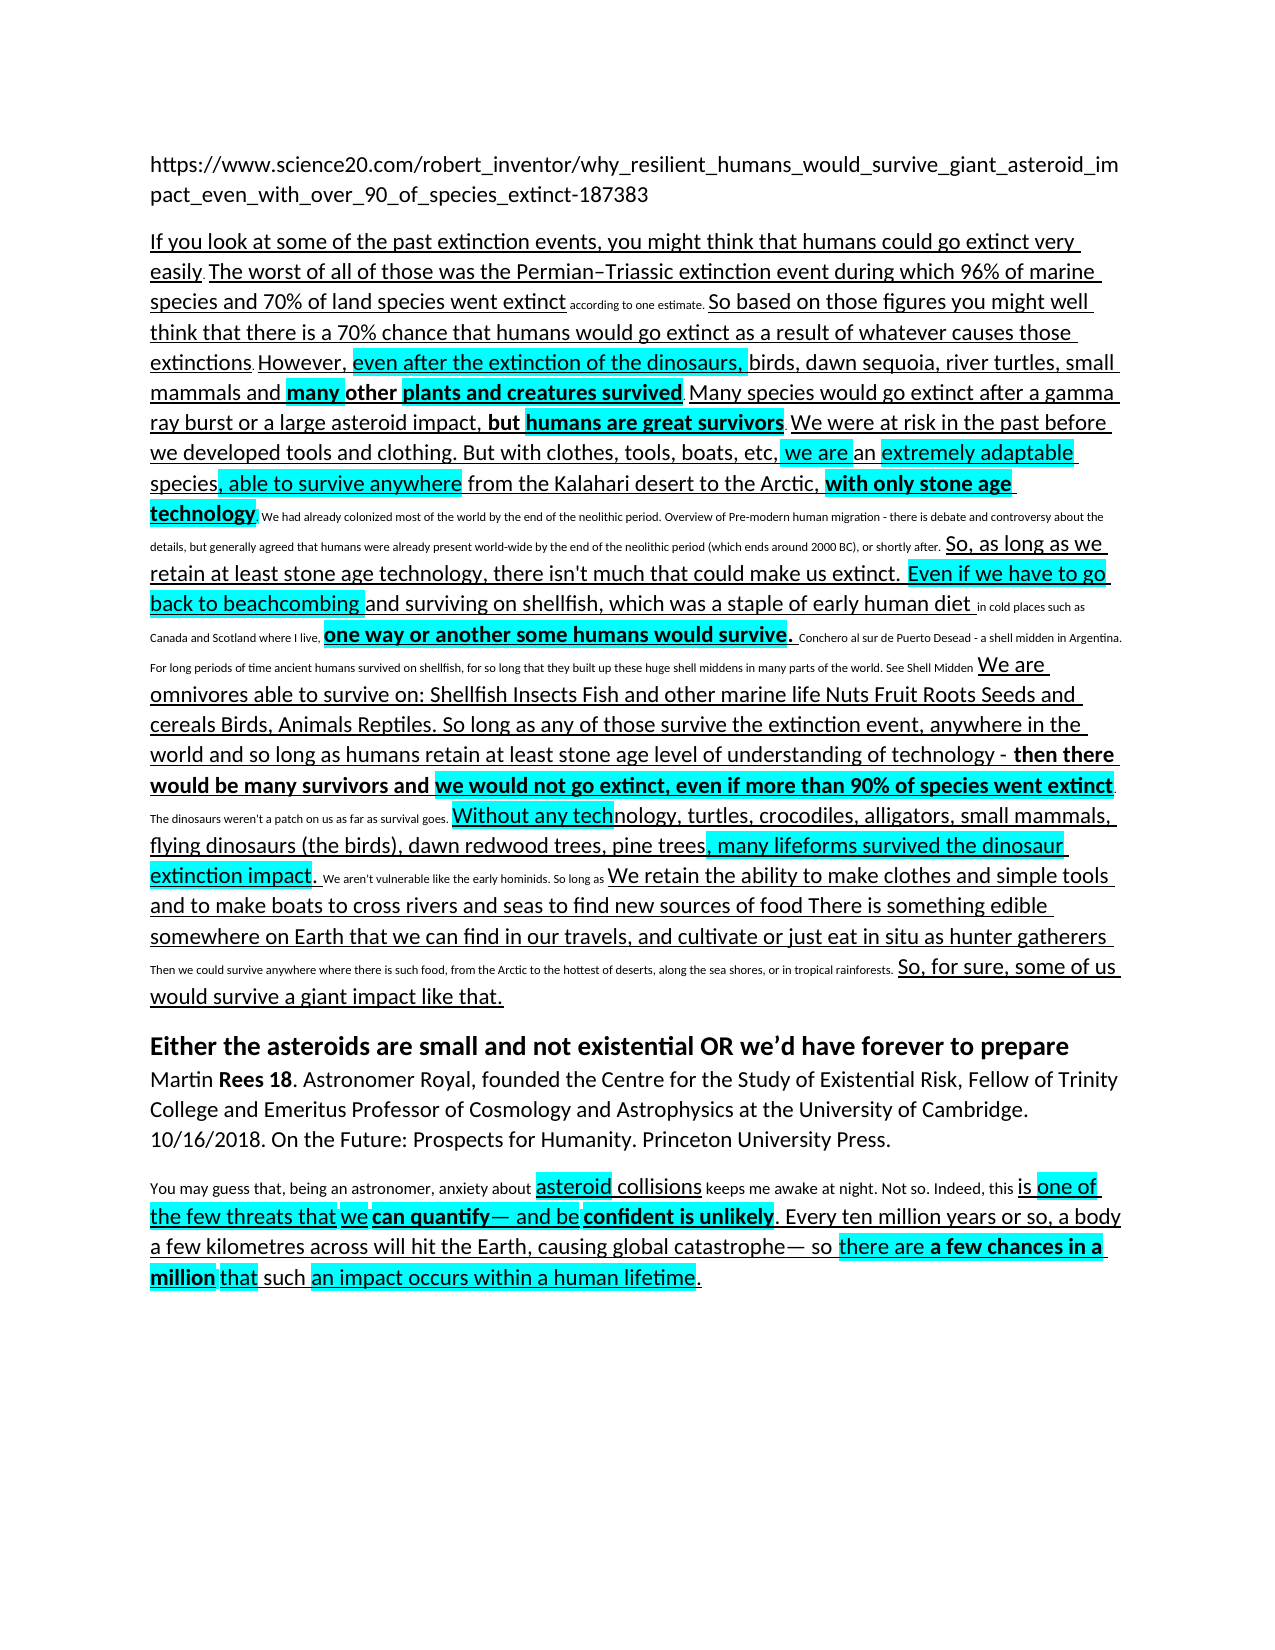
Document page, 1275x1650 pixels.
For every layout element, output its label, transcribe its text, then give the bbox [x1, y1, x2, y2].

text Martin Rees 18. Astronomer Royal, founded the Centre for the Study of Existential Risk, Fellow of Trinity College and Emeritus Professor of Cosmology and Astrophysics at the University of Cambridge. 10/16/2018. On the Future: Prospects for Humanity. Princeton University Press. [150, 1065, 1125, 1153]
text If you look at some of the past extinction events, you might think that humans could go extinct very easily. The worst of all of those was the Permian–Triassic extinction event during which 96% of marine species and 70% of land species went extinct according to one estimate. So based on those figures you might well think that there is a 70% chance that humans would go extinct as a result of whatever causes those extinctions. However, even after the extinction of the dinosaurs, birds, dawn sequoia, river turtles, small mammals and many other plants and creatures survived. Many species would go extinct after a gamma ray burst or a large asteroid impact, but humans are great survivors. We were at risk in the past before we developed tools and clothing. But with clothes, tools, boats, etc, we are an extremely adaptable species, able to survive anywhere from the Kalahari desert to the Arctic, with only stone age technology. We had already colonized most of the world by the end of the neolithic period. Overview of Pre-modern human migration - there is debate and controversy about the details, but generally agreed that humans were already present world-wide by the end of the neolithic period (which ends around 2000 BC), or shortly after. So, as long as we retain at least stone age technology, there isn't much that could make us extinct. Even if we have to go back to beachcombing and surviving on shellfish, which was a staple of early human diet in cold places such as Canada and Scotland where I live, one way or another some humans would survive. Conchero al sur de Puerto Desead - a shell midden in Argentina. For long periods of time ancient humans survived on shellfish, for so long that they built up these huge shell middens in many parts of the world. See Shell Midden We are omnivores able to survive on: Shellfish Insects Fish and other marine life Nuts Fruit Roots Seeds and cereals Birds, Animals Reptiles. So long as any of those survive the extinction event, anywhere in the world and so long as humans retain at least stone age level of understanding of technology - then there would be many survivors and we would not go extinct, even if more than 90% of species went extinct. The dinosaurs weren't a patch on us as far as survival goes. Without any technology, turtles, crocodiles, alligators, small mammals, flying dinosaurs (the birds), dawn redwood trees, pine trees, many lifeforms survived the dinosaur extinction impact. We aren't vulnerable like the early hominids. So long as We retain the ability to make clothes and simple tools and to make boats to cross rivers and seas to find new sources of food There is something edible somewhere on Earth that we can find in our travels, and cultivate or just eat in situ as hunter gatherers Then we could survive anywhere where there is such food, from the Arctic to the hottest of deserts, along the sea shores, or in tropical rainforests. So, for sure, some of us would survive a giant impact like that. [150, 227, 1125, 1010]
text You may guess that, being an astronomer, anxiety about asteroid collisions keeps me awake at night. Not so. Indeed, this is one of the few threats that we can quantify— and be confident is unlikely. Every ten million years or so, a body a few kilometres across will hit the Earth, causing global catastrophe— so there are a few chances in a million that such an impact occurs within a human lifetime. [150, 1172, 1125, 1291]
subtitle Either the asteroids are small and not existential OR we’d have forever to prepare [150, 1029, 1125, 1062]
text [150, 150, 1125, 208]
